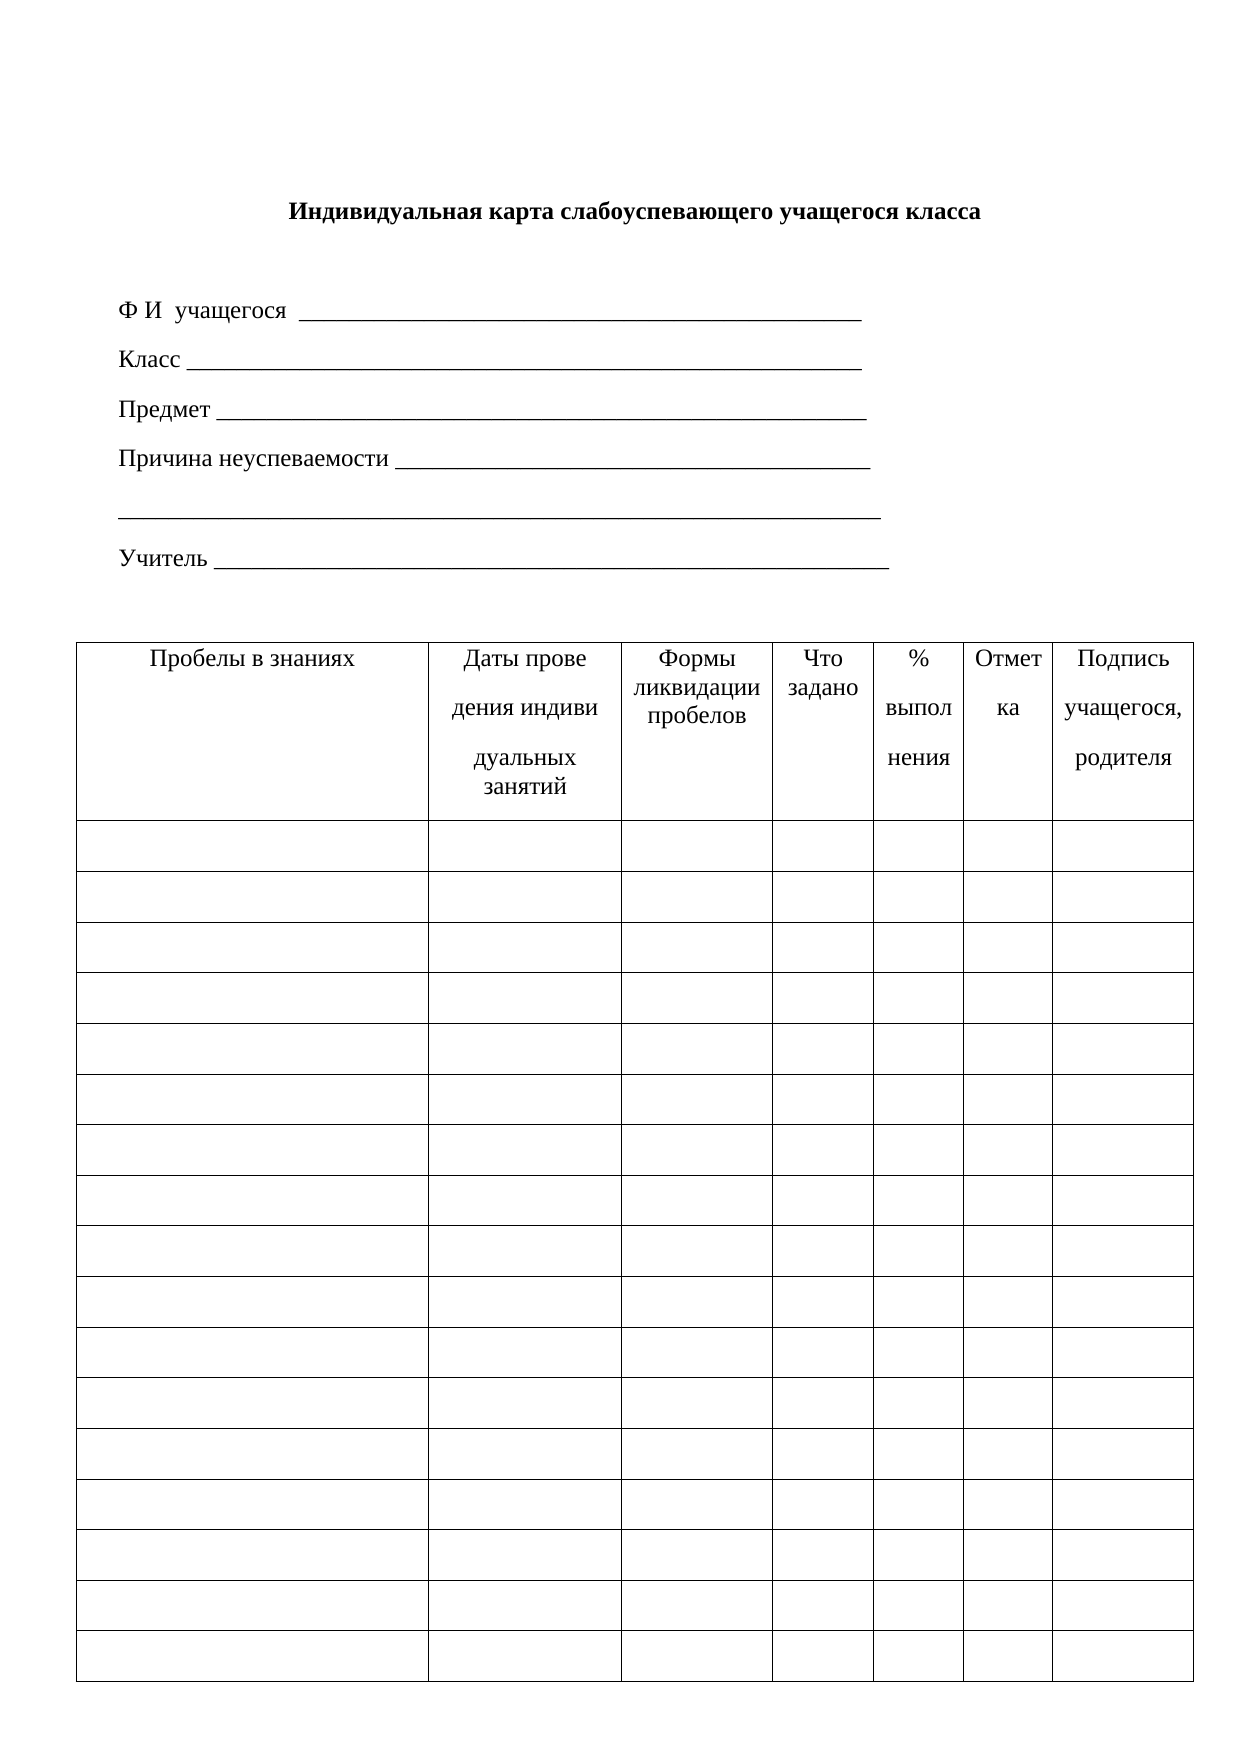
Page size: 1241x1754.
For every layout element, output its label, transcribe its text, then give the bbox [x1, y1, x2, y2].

table_cell [964, 1024, 1052, 1073]
table_cell [429, 923, 621, 972]
table_cell [77, 821, 428, 871]
table_cell [773, 973, 873, 1023]
table_cell [874, 1530, 963, 1580]
table_header % выпол нения [874, 643, 963, 820]
table_cell [622, 973, 772, 1023]
table_cell [964, 973, 1052, 1023]
table_cell [77, 1226, 428, 1276]
table_cell [77, 1024, 428, 1073]
table_cell [429, 1277, 621, 1327]
table_cell [1053, 1075, 1193, 1124]
table_cell [964, 923, 1052, 972]
table_cell [622, 1530, 772, 1580]
table_cell [77, 1075, 428, 1124]
table_cell [773, 1530, 873, 1580]
table_cell [1053, 923, 1193, 972]
table_cell [622, 1277, 772, 1327]
table_cell [622, 1581, 772, 1630]
text Учитель ______________________________________________________ [118, 543, 1152, 571]
table_cell [964, 1581, 1052, 1630]
table_cell [964, 821, 1052, 871]
table_cell [429, 1530, 621, 1580]
table_cell [77, 1378, 428, 1428]
table_cell [964, 872, 1052, 922]
text Причина неуспеваемости ______________________________________ [118, 443, 1152, 472]
table_cell [77, 1176, 428, 1225]
table_cell [1053, 1581, 1193, 1630]
table_cell [622, 1075, 772, 1124]
table_cell [77, 872, 428, 922]
text Ф И учащегося _____________________________________________ [118, 295, 1152, 323]
table_cell [1053, 1530, 1193, 1580]
table_cell [1053, 1378, 1193, 1428]
table_cell [429, 1328, 621, 1377]
table_cell [622, 1631, 772, 1681]
table_cell [964, 1378, 1052, 1428]
table_cell [964, 1125, 1052, 1175]
table_header Подпись учащегося, родителя [1053, 643, 1193, 820]
table_cell [429, 1581, 621, 1630]
table_cell [874, 1024, 963, 1073]
table_cell [874, 1581, 963, 1630]
table_cell [1053, 973, 1193, 1023]
table_cell [1053, 1328, 1193, 1377]
table_cell [622, 1429, 772, 1478]
table_cell [964, 1226, 1052, 1276]
table_cell [964, 1277, 1052, 1327]
table_cell [622, 1378, 772, 1428]
table_cell [77, 1328, 428, 1377]
table_cell [773, 1075, 873, 1124]
table_cell [1053, 821, 1193, 871]
table_cell [773, 923, 873, 972]
table_cell [773, 1277, 873, 1327]
table_cell [874, 1176, 963, 1225]
table_cell [874, 1480, 963, 1529]
table_header Отмет ка [964, 643, 1052, 820]
table_cell [622, 1328, 772, 1377]
table_cell [1053, 1024, 1193, 1073]
table_cell [964, 1429, 1052, 1478]
table_cell [874, 821, 963, 871]
table_cell [77, 1277, 428, 1327]
table_cell [874, 1075, 963, 1124]
table_cell [874, 1429, 963, 1478]
table_cell [77, 1530, 428, 1580]
table_cell [429, 1480, 621, 1529]
table_cell [964, 1075, 1052, 1124]
table_cell [773, 1480, 873, 1529]
table_cell [622, 872, 772, 922]
table_header Формы ликвидации пробелов [622, 643, 772, 820]
table_header Даты прове дения индиви дуальных занятий [429, 643, 621, 820]
table_cell [773, 1328, 873, 1377]
table_cell [773, 1226, 873, 1276]
table_cell [622, 821, 772, 871]
table_cell [964, 1631, 1052, 1681]
table_cell [874, 1125, 963, 1175]
table_cell [622, 1176, 772, 1225]
table_cell [773, 1378, 873, 1428]
table_cell [429, 1429, 621, 1478]
text Класс ______________________________________________________ [118, 344, 1152, 373]
table_cell [773, 1125, 873, 1175]
table_cell [77, 1480, 428, 1529]
table_cell [874, 1378, 963, 1428]
table_cell [622, 923, 772, 972]
table_cell [77, 1581, 428, 1630]
table_cell [77, 1631, 428, 1681]
table_cell [429, 1024, 621, 1073]
table_cell [964, 1328, 1052, 1377]
table_cell [429, 821, 621, 871]
text _____________________________________________________________ [118, 493, 1152, 522]
table_cell [874, 973, 963, 1023]
table_cell [622, 1480, 772, 1529]
table_cell [874, 1631, 963, 1681]
table_cell [773, 1176, 873, 1225]
table_cell [874, 1277, 963, 1327]
table_cell [773, 1024, 873, 1073]
table_cell [773, 1581, 873, 1630]
table_cell [429, 1125, 621, 1175]
table_cell [773, 872, 873, 922]
table_cell [874, 923, 963, 972]
table_cell [77, 923, 428, 972]
table_cell [77, 973, 428, 1023]
table_cell [77, 1125, 428, 1175]
table_cell [429, 1378, 621, 1428]
table_header Что задано [773, 643, 873, 820]
table_cell [429, 1631, 621, 1681]
table_cell [773, 1631, 873, 1681]
table_cell [622, 1226, 772, 1276]
table_cell [874, 1328, 963, 1377]
table_cell [1053, 1226, 1193, 1276]
table_cell [874, 1226, 963, 1276]
table_cell [1053, 1176, 1193, 1225]
table_cell [1053, 1429, 1193, 1478]
table_cell [1053, 1631, 1193, 1681]
text Предмет ____________________________________________________ [118, 394, 1152, 423]
table_cell [429, 973, 621, 1023]
table_cell [773, 1429, 873, 1478]
table_cell [429, 872, 621, 922]
table_cell [622, 1024, 772, 1073]
table_cell [429, 1075, 621, 1124]
table_cell [1053, 1480, 1193, 1529]
table_cell [773, 821, 873, 871]
table_cell [964, 1176, 1052, 1225]
table_cell [964, 1530, 1052, 1580]
text Индивидуальная карта слабоуспевающего учащегося класса [118, 196, 1152, 225]
table_cell [1053, 1125, 1193, 1175]
table_cell [622, 1125, 772, 1175]
table_cell [77, 1429, 428, 1478]
table_cell [874, 872, 963, 922]
table_cell [429, 1226, 621, 1276]
table_cell [964, 1480, 1052, 1529]
table_cell [429, 1176, 621, 1225]
table_cell [1053, 872, 1193, 922]
table_cell [1053, 1277, 1193, 1327]
table_header Пробелы в знаниях [77, 643, 428, 820]
